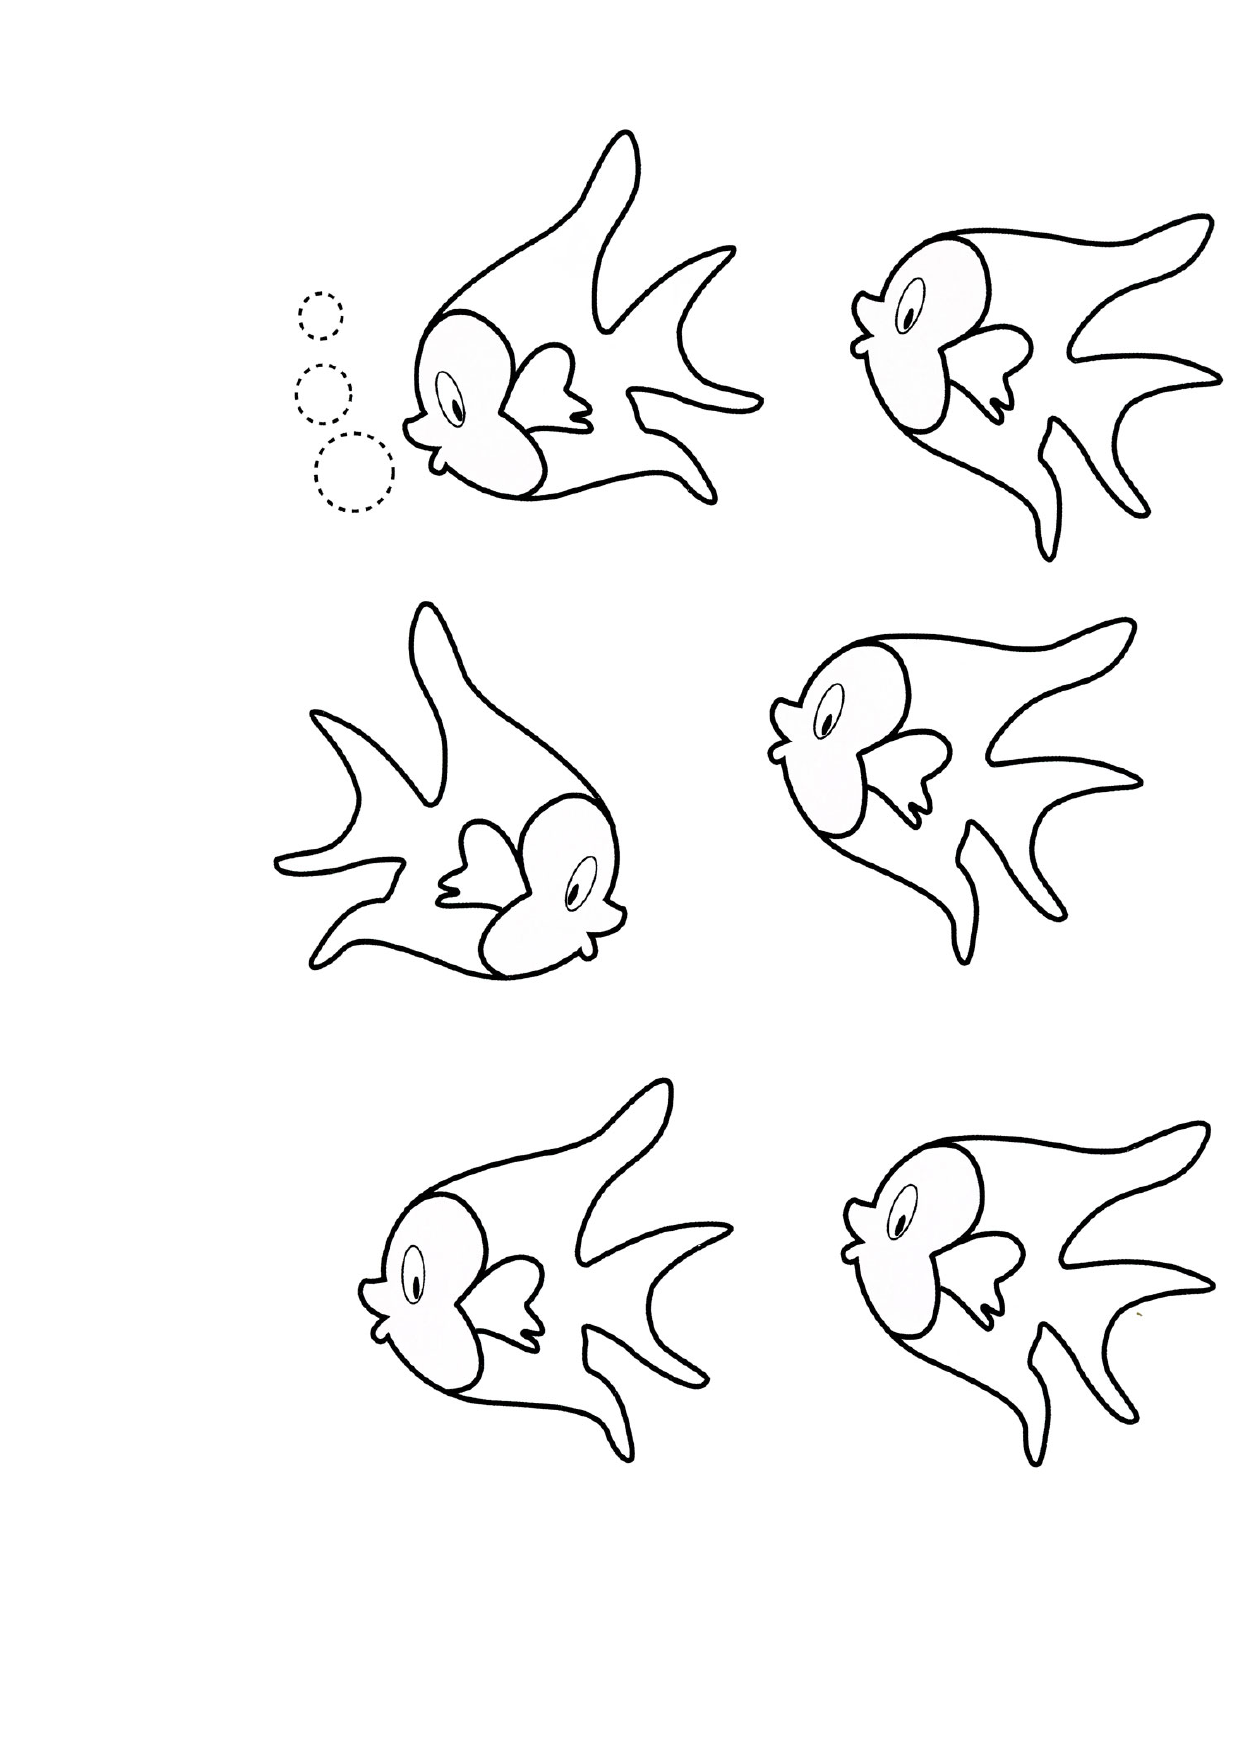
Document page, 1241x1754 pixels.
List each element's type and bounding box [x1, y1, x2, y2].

picture [251, 118, 1241, 1486]
